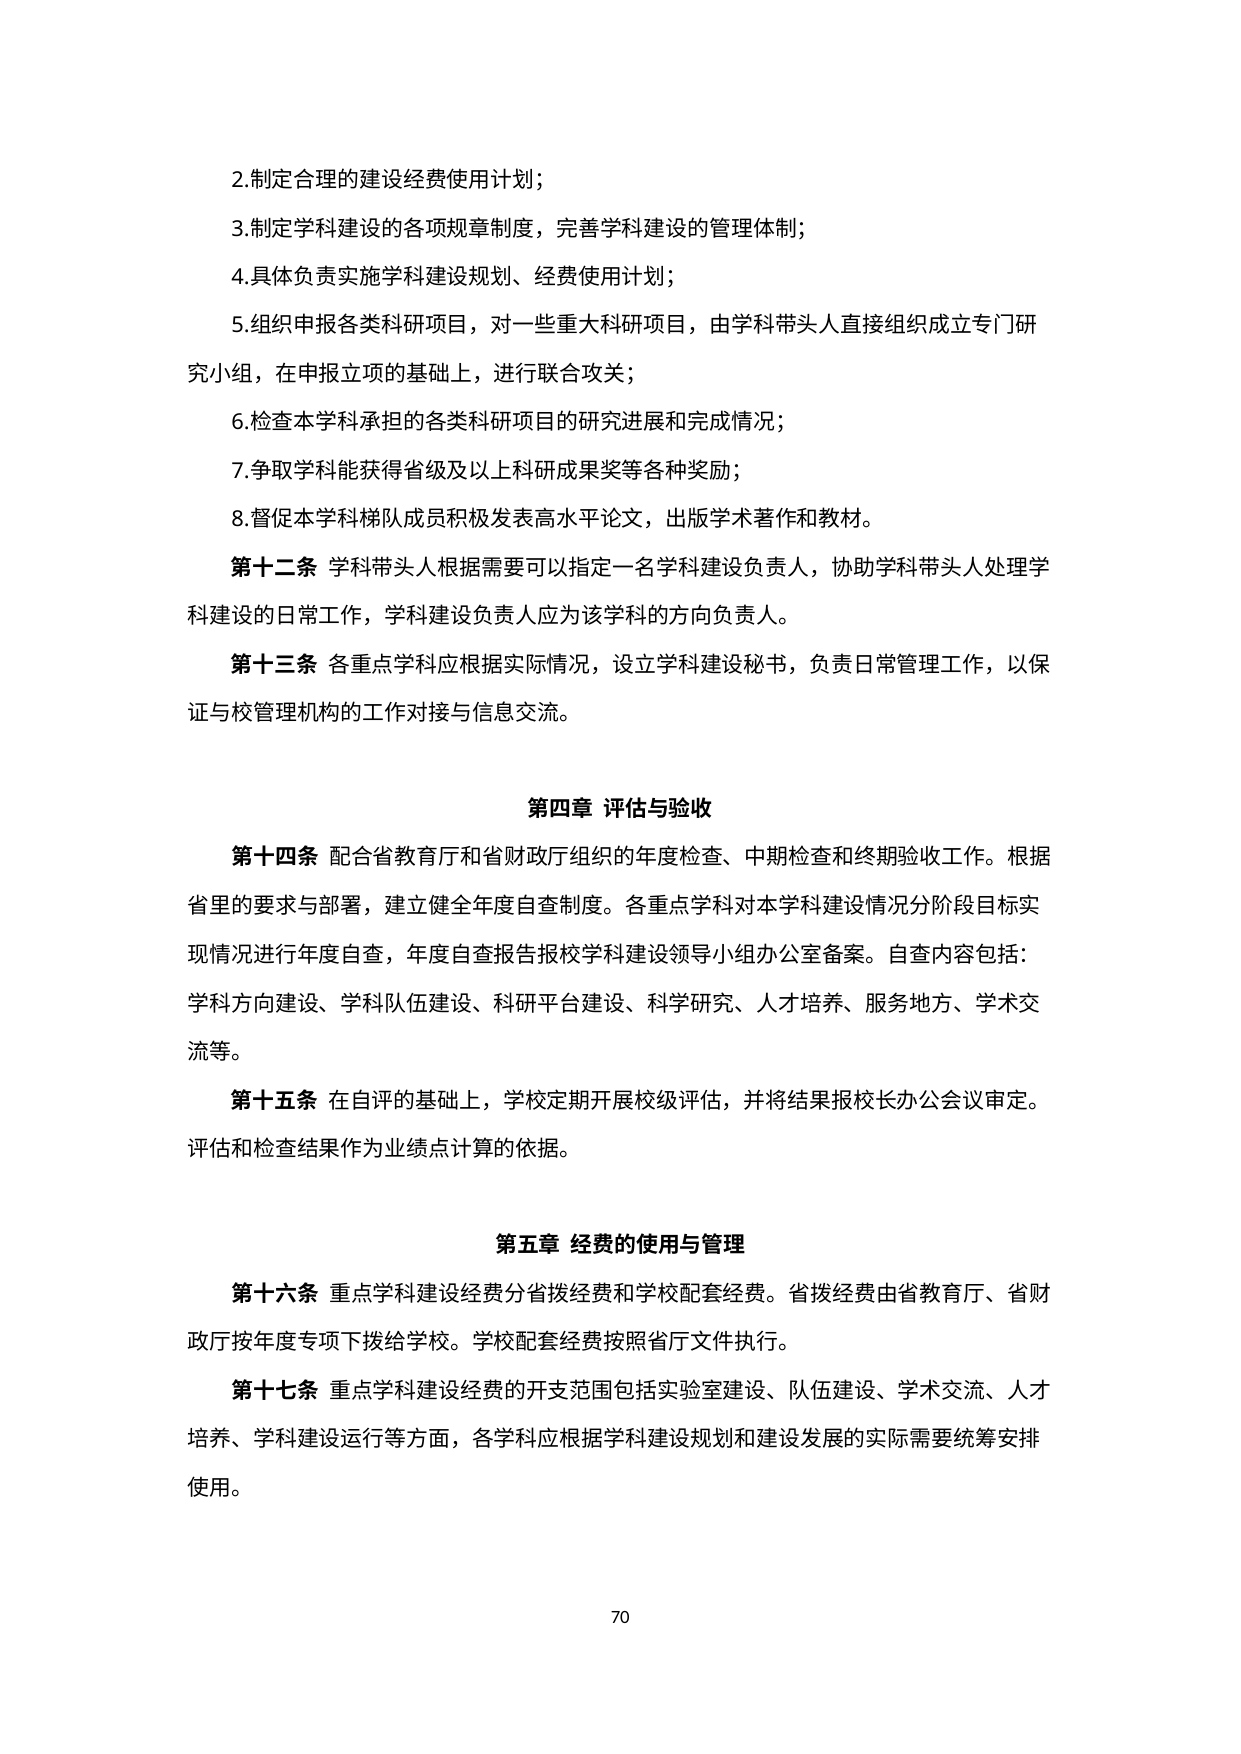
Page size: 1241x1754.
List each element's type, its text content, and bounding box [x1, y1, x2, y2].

text 7.争取学科能获得省级及以上科研成果奖等各种奖励； [187, 452, 1053, 485]
text 3.制定学科建设的各项规章制度，完善学科建设的管理体制； [187, 210, 1053, 243]
text 第五章 经费的使用与管理 [187, 1227, 1053, 1259]
text 第十五条 在自评的基础上，学校定期开展校级评估，并将结果报校长办公会议审定。评估和检查结果作为业绩点计算的依据。 [187, 1082, 1053, 1163]
text 第十四条 配合省教育厅和省财政厅组织的年度检查、中期检查和终期验收工作。根据省里的要求与部署，建立健全年度自查制度。各重点学科对本学科建设情况分阶段目标实现情况进行年度自查，年度自查报告报校学科建设领导小组办公室备案。自查内容包括：学科方向建设、学科队伍建设、科研平台建设、科学研究、人才培养、服务地方、学术交流等。 [187, 839, 1053, 1066]
text 6.检查本学科承担的各类科研项目的研究进展和完成情况； [187, 404, 1053, 437]
text 第十二条 学科带头人根据需要可以指定一名学科建设负责人，协助学科带头人处理学科建设的日常工作，学科建设负责人应为该学科的方向负责人。 [187, 549, 1053, 630]
text 5.组织申报各类科研项目，对一些重大科研项目，由学科带头人直接组织成立专门研究小组，在申报立项的基础上，进行联合攻关； [187, 307, 1053, 388]
text 第十六条 重点学科建设经费分省拨经费和学校配套经费。省拨经费由省教育厅、省财政厅按年度专项下拨给学校。学校配套经费按照省厅文件执行。 [187, 1275, 1053, 1356]
text 2.制定合理的建设经费使用计划； [187, 162, 1053, 194]
text 4.具体负责实施学科建设规划、经费使用计划； [187, 259, 1053, 291]
text 第四章 评估与验收 [187, 791, 1053, 823]
text 第十三条 各重点学科应根据实际情况，设立学科建设秘书，负责日常管理工作，以保证与校管理机构的工作对接与信息交流。 [187, 646, 1053, 727]
text 第十七条 重点学科建设经费的开支范围包括实验室建设、队伍建设、学术交流、人才培养、学科建设运行等方面，各学科应根据学科建设规划和建设发展的实际需要统筹安排使用。 [187, 1372, 1053, 1502]
text 8.督促本学科梯队成员积极发表高水平论文，出版学术著作和教材。 [187, 501, 1053, 533]
